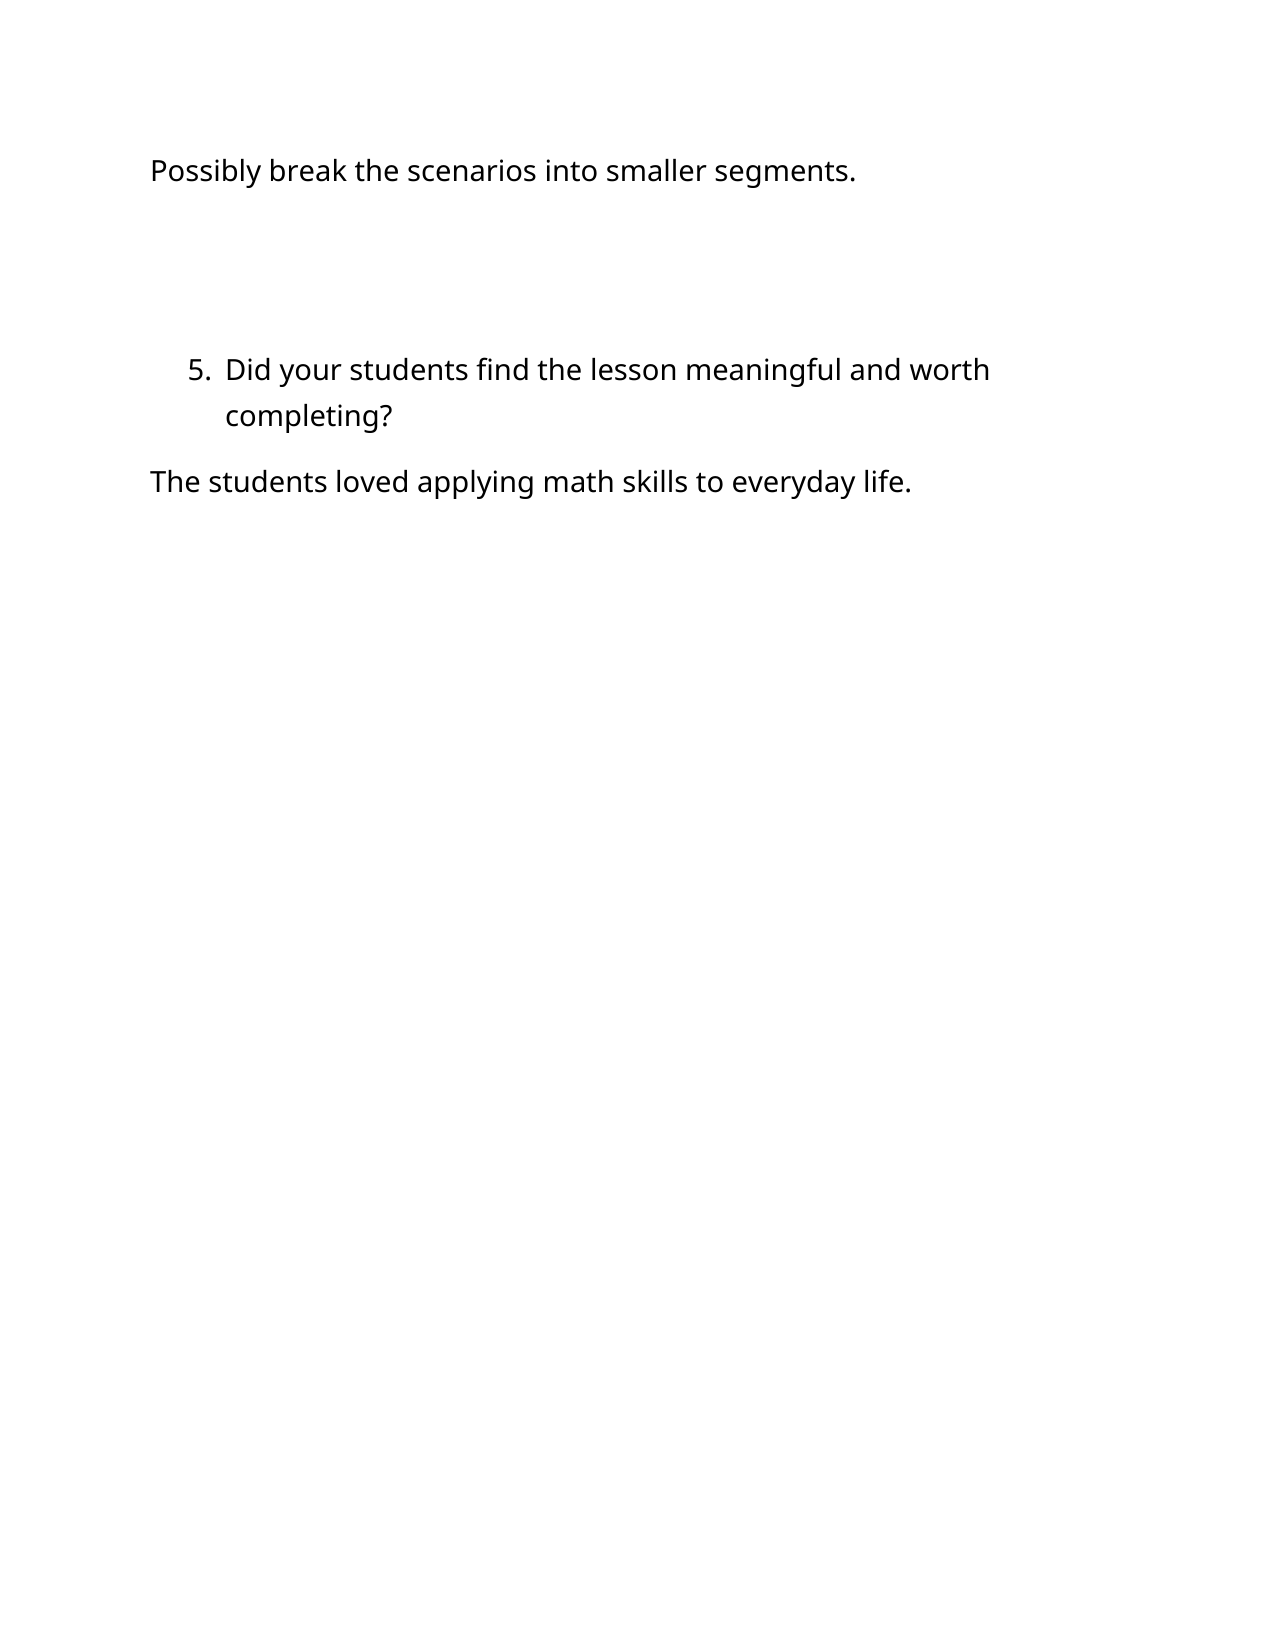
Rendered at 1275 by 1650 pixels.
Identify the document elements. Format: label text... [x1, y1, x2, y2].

text The students loved applying math skills to everyday life. [150, 461, 1125, 501]
list Did your students find the lesson meaningful and worth completing? [187, 349, 1125, 435]
text Possibly break the scenarios into smaller segments. [150, 150, 1125, 190]
